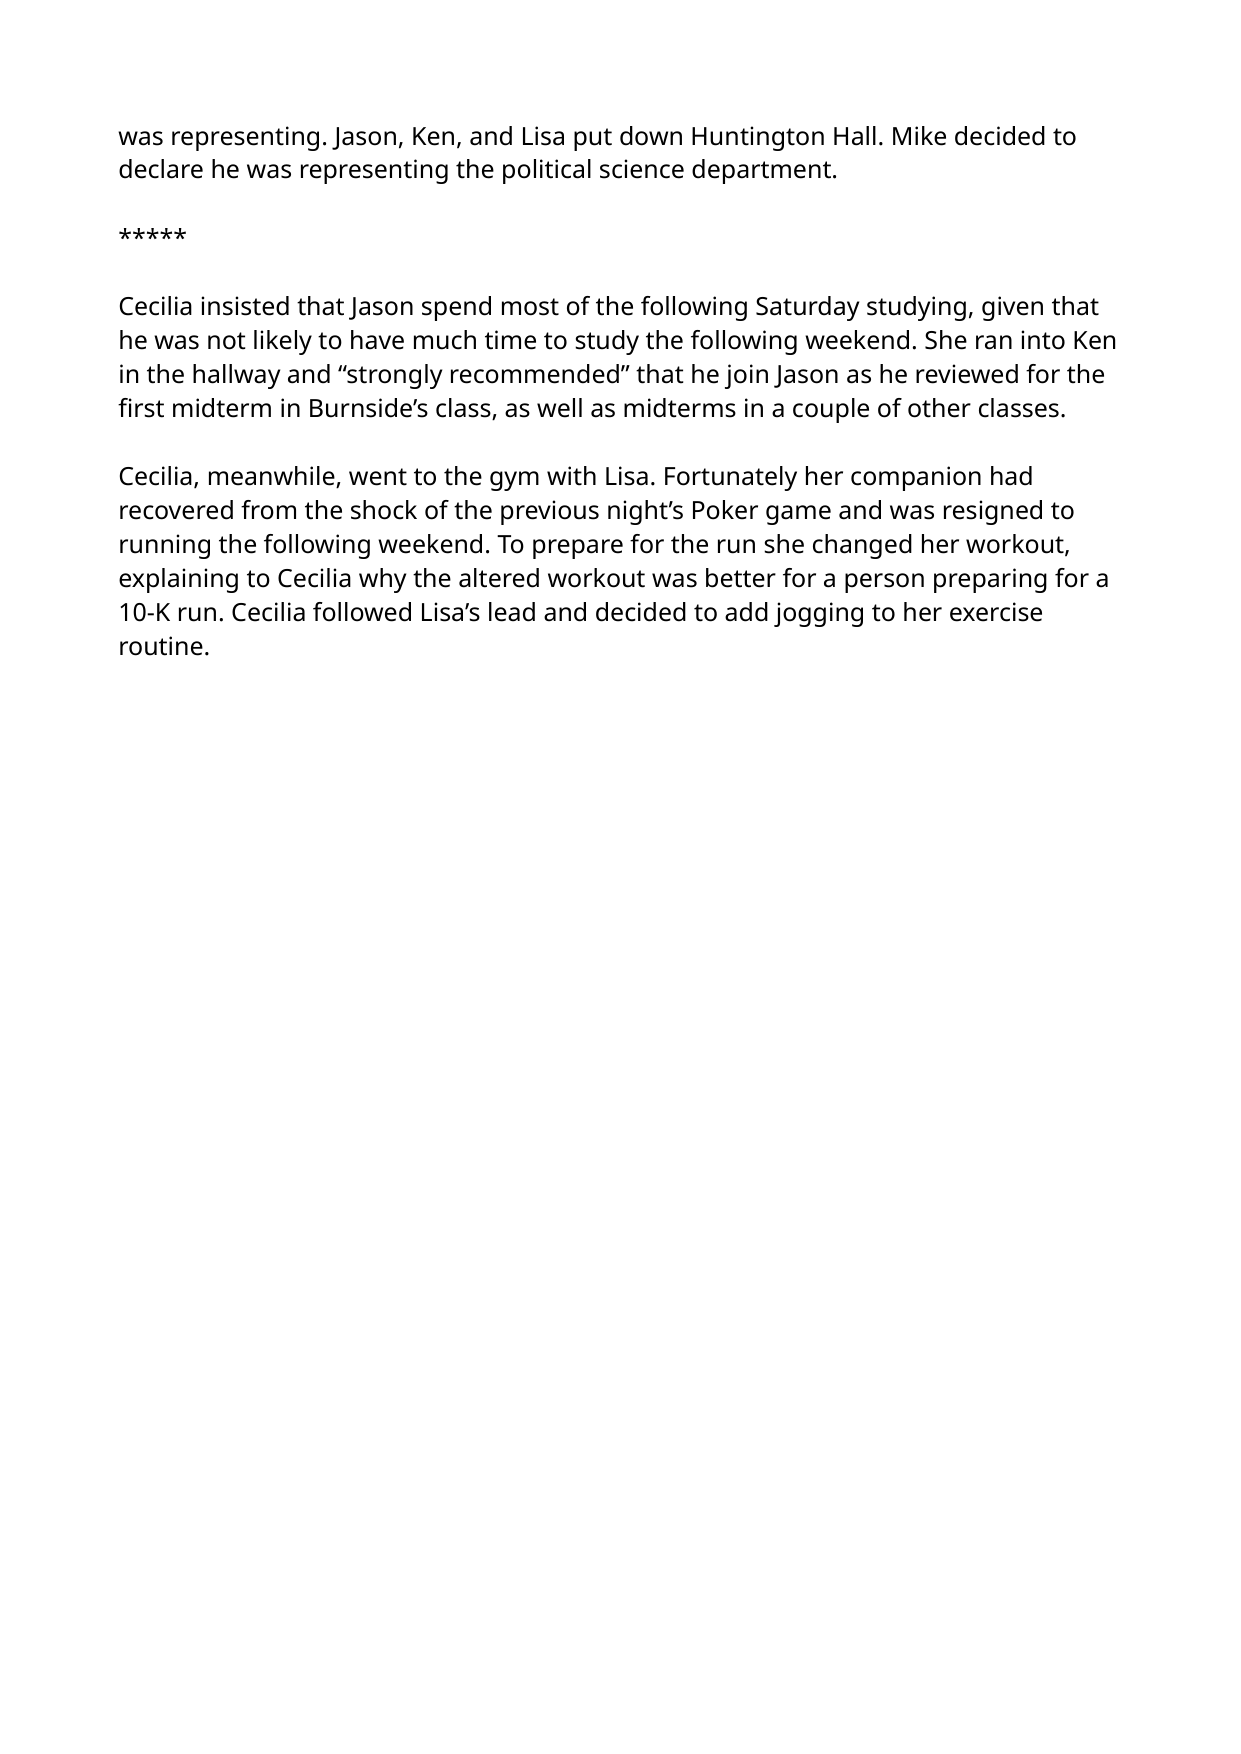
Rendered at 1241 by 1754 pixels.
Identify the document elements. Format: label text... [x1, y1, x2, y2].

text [118, 118, 1122, 186]
text ***** [118, 220, 1122, 254]
text Cecilia insisted that Jason spend most of the following Saturday studying, given that he was not likely to have much time to study the following weekend. She ran into Ken in the hallway and “strongly recommended” that he join Jason as he reviewed for the first midterm in Burnside’s class, as well as midterms in a couple of other classes. [118, 288, 1122, 425]
text Cecilia, meanwhile, went to the gym with Lisa. Fortunately her companion had recovered from the shock of the previous night’s Poker game and was resigned to running the following weekend. To prepare for the run she changed her workout, explaining to Cecilia why the altered workout was better for a person preparing for a 10-K run. Cecilia followed Lisa’s lead and decided to add jogging to her exercise routine. [118, 459, 1122, 663]
